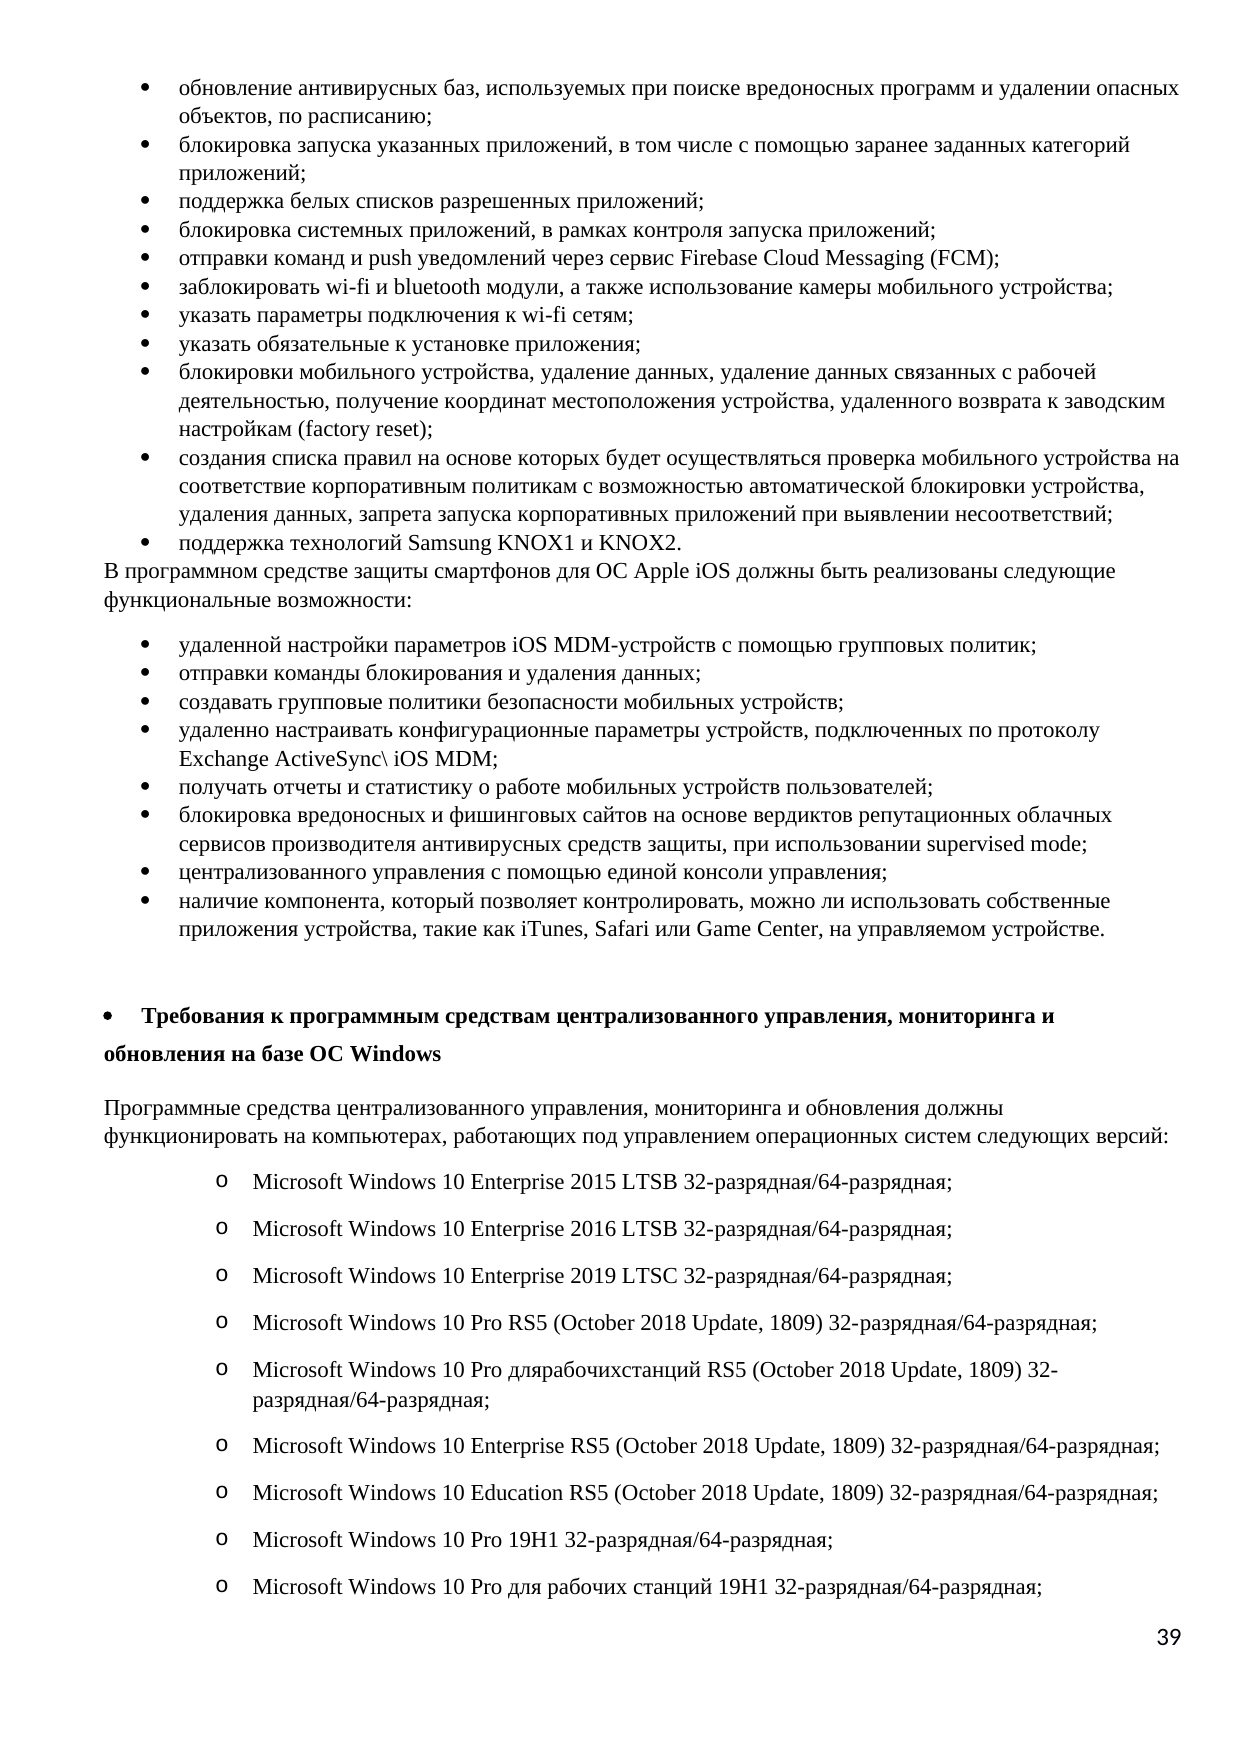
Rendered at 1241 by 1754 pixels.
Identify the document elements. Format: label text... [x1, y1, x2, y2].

text В программном средстве защиты смартфонов для ОС Apple iOS должны быть реализованы следующие функциональные возможности: [103, 557, 1181, 612]
list удаленно настраивать конфигурационные параметры устройств, подключенных по протоколу Exchange ActiveSync\ iOS MDM; [141, 716, 1181, 771]
list Microsoft Windows 10 Education RS5 (October 2018 Update, 1809) 32-разрядная/64-разрядная; [215, 1478, 1181, 1506]
list заблокировать wi-fi и bluetooth модули, а также использование камеры мобильного устройства; [141, 273, 1181, 299]
list отправки команды блокирования и удаления данных; [141, 659, 1181, 686]
list создавать групповые политики безопасности мобильных устройств; [141, 688, 1181, 714]
list блокировка вредоносных и фишинговых сайтов на основе вердиктов репутационных облачных сервисов производителя антивирусных средств защиты, при использовании supervised mode; [141, 801, 1181, 856]
list блокировка запуска указанных приложений, в том числе с помощью заранее заданных категорий приложений; [141, 131, 1181, 186]
list наличие компонента, который позволяет контролировать, можно ли использовать собственные приложения устройства, такие как iTunes, Safari или Game Center, на управляемом устройстве. [141, 887, 1181, 942]
list Microsoft Windows 10 Pro RS5 (October 2018 Update, 1809) 32-разрядная/64-разрядная; [215, 1308, 1181, 1337]
list Microsoft Windows 10 Enterprise 2019 LTSC 32-разрядная/64-разрядная; [215, 1261, 1181, 1289]
list Microsoft Windows 10 Pro длярабочихстанций RS5 (October 2018 Update, 1809) 32-разрядная/64-разрядная; [215, 1356, 1181, 1412]
list блокировка системных приложений, в рамках контроля запуска приложений; [141, 216, 1181, 242]
list Microsoft Windows 10 Pro для рабочих станций 19H1 32-разрядная/64-разрядная; [215, 1572, 1181, 1600]
list удаленной настройки параметров iOS MDM-устройств с помощью групповых политик; [141, 631, 1181, 657]
list указать параметры подключения к wi-fi сетям; [141, 301, 1181, 328]
list Microsoft Windows 10 Enterprise RS5 (October 2018 Update, 1809) 32-разрядная/64-разрядная; [215, 1431, 1181, 1459]
list Microsoft Windows 10 Enterprise 2016 LTSB 32-разрядная/64-разрядная; [215, 1214, 1181, 1242]
list централизованного управления с помощью единой консоли управления; [141, 858, 1181, 885]
list отправки команд и push уведомлений через сервис Firebase Cloud Messaging (FCM); [141, 244, 1181, 271]
list Microsoft Windows 10 Enterprise 2015 LTSB 32-разрядная/64-разрядная; [215, 1167, 1181, 1195]
list Microsoft Windows 10 Pro 19H1 32-разрядная/64-разрядная; [215, 1525, 1181, 1553]
list обновление антивирусных баз, используемых при поиске вредоносных программ и удалении опасных объектов, по расписанию; [141, 74, 1181, 129]
text Программные средства централизованного управления, мониторинга и обновления должны функционировать на компьютерах, работающих под управлением операционных систем следующих версий: [103, 1094, 1181, 1148]
list блокировки мобильного устройства, удаление данных, удаление данных связанных с рабочей деятельностью, получение координат местоположения устройства, удаленного возврата к заводским настройкам (factory reset); [141, 358, 1181, 441]
list поддержка технологий Samsung KNOX1 и KNOX2. [141, 529, 1181, 555]
list получать отчеты и статистику о работе мобильных устройств пользователей; [141, 773, 1181, 799]
list указать обязательные к установке приложения; [141, 330, 1181, 356]
list создания списка правил на основе которых будет осуществляться проверка мобильного устройства на соответствие корпоративным политикам с возможностью автоматической блокировки устройства, удаления данных, запрета запуска корпоративных приложений при выявлении несоответствий; [141, 443, 1181, 527]
list Требования к программным средствам централизованного управления, мониторинга и обновления на базе ОС Windows [103, 994, 1181, 1069]
list поддержка белых списков разрешенных приложений; [141, 188, 1181, 214]
